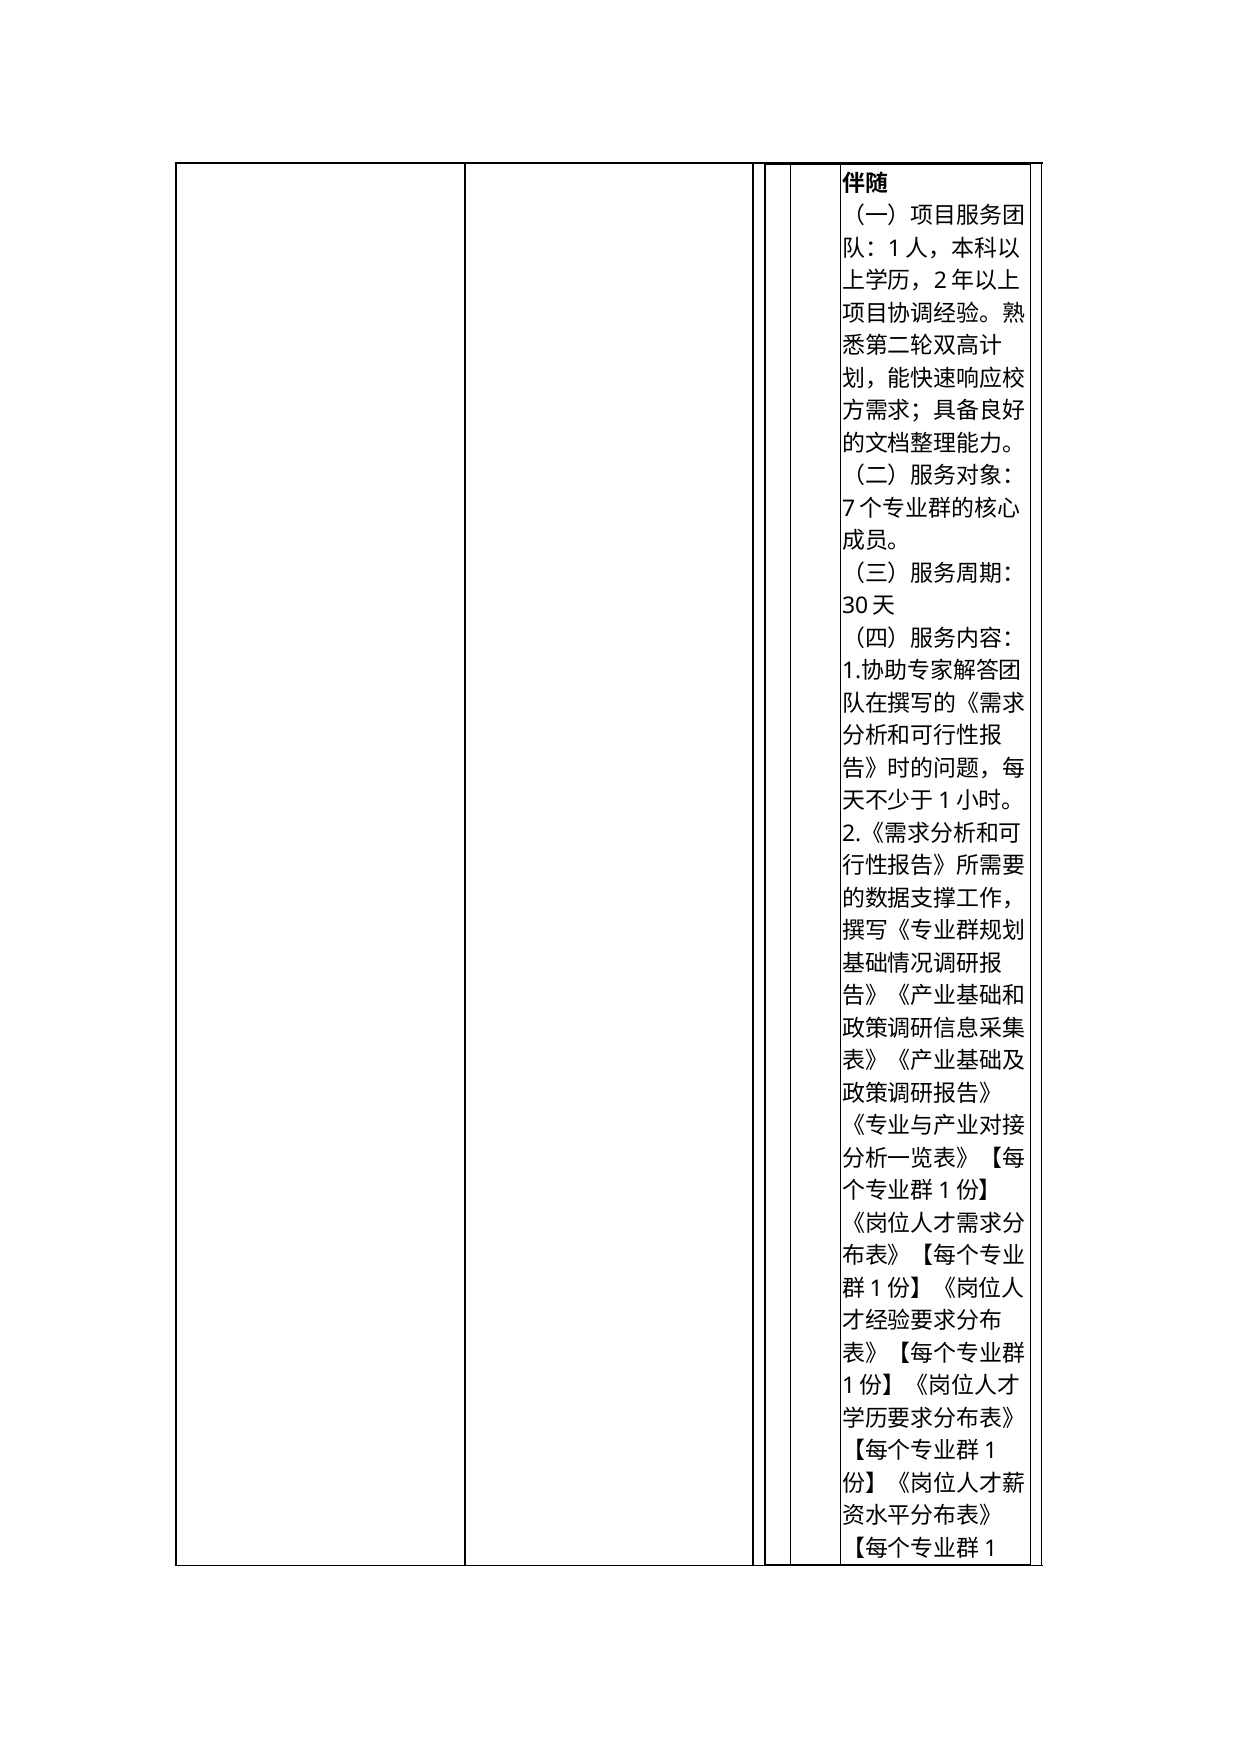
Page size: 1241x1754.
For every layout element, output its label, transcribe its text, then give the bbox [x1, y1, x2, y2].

table_cell [766, 165, 790, 1564]
table_cell ▲ [466, 164, 752, 1565]
table_cell 1 [177, 164, 464, 1565]
table_cell [841, 165, 1030, 1564]
table_cell [754, 164, 764, 1565]
table_cell [1031, 164, 1041, 1565]
table_cell [791, 165, 840, 1564]
